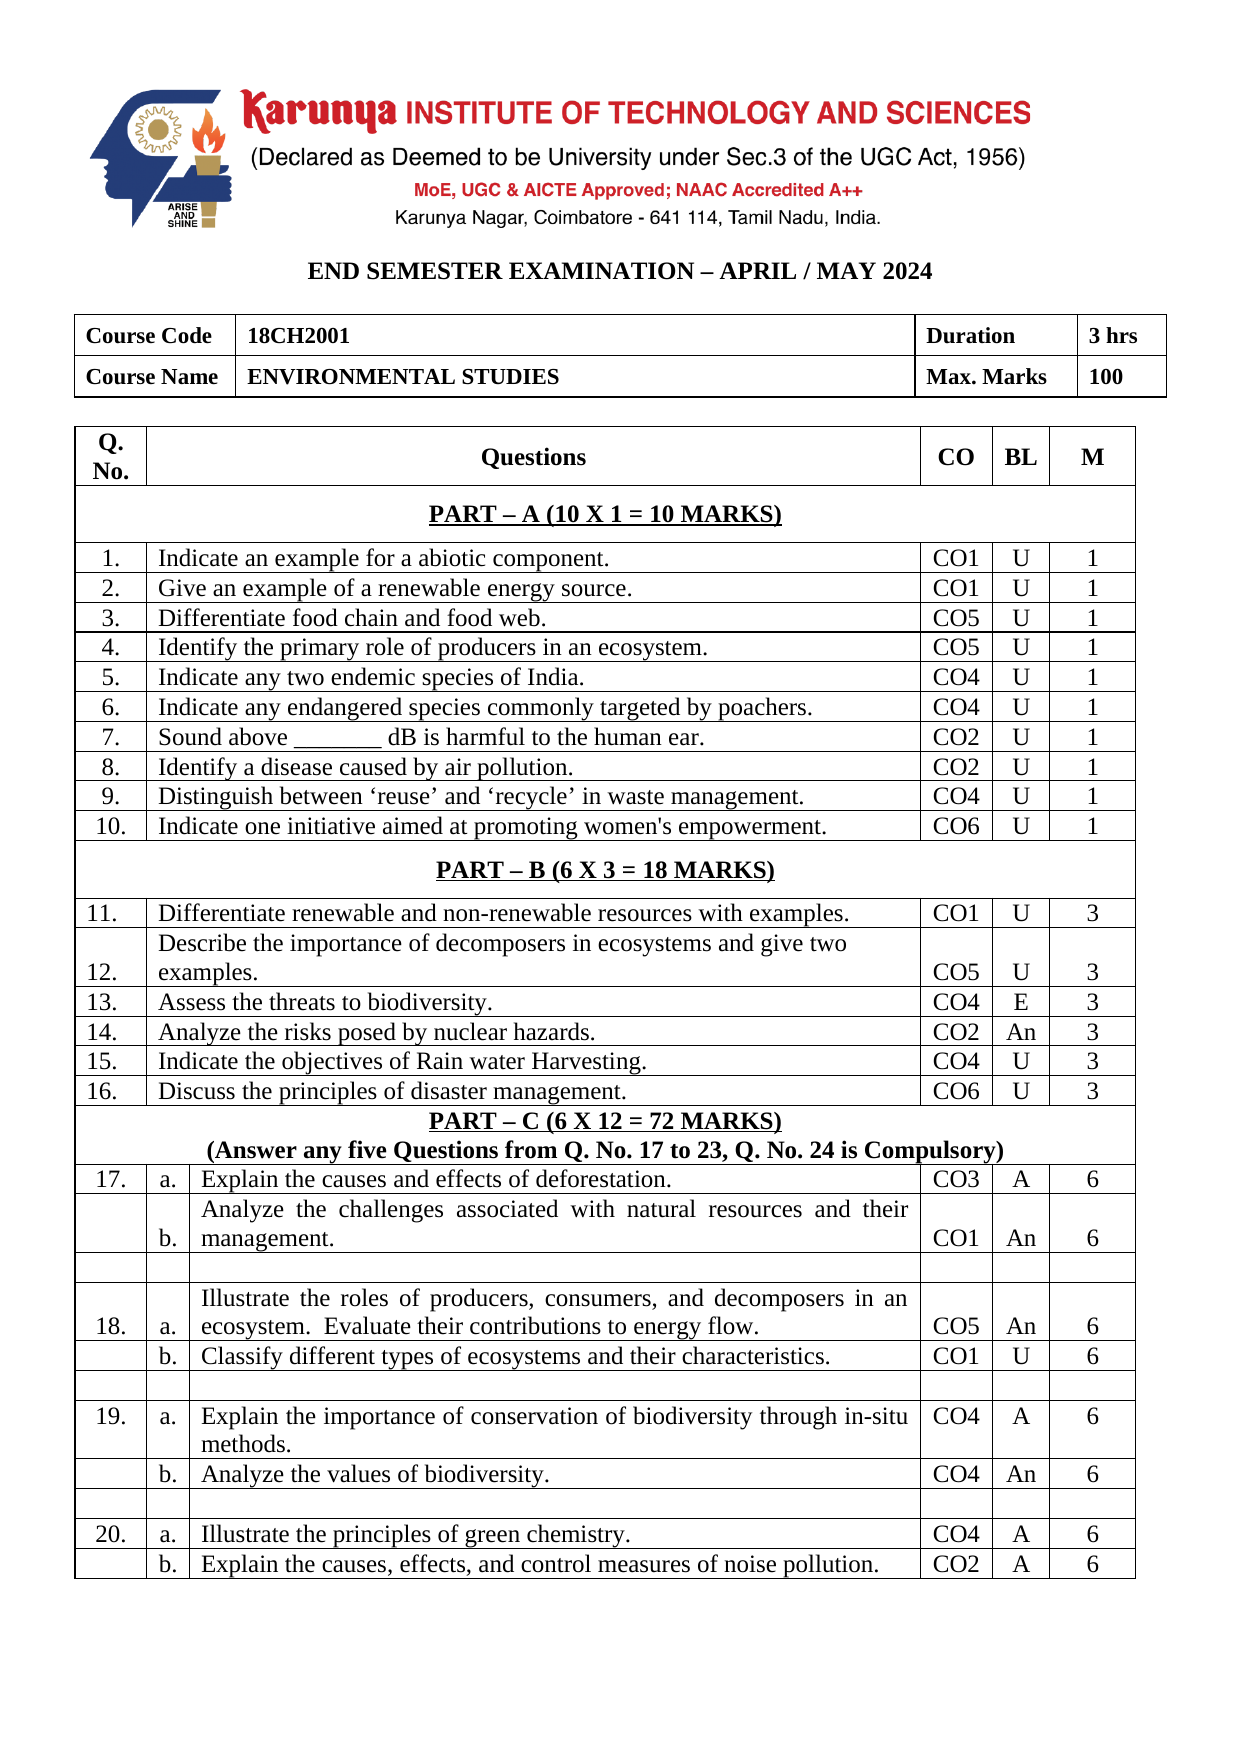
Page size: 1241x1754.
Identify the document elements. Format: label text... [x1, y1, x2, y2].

table_cell 2. [76, 573, 146, 602]
table_cell A [993, 1401, 1049, 1458]
text END SEMESTER EXAMINATION – APRIL / MAY 2024 [90, 256, 1150, 285]
table_cell 3 [1050, 1076, 1135, 1105]
table_cell U [993, 662, 1049, 691]
table_cell 1 [1050, 692, 1135, 721]
table_cell Illustrate the principles of green chemistry. [190, 1519, 920, 1548]
table_cell CO4 [921, 662, 992, 691]
picture [89, 89, 1031, 228]
table_cell [76, 1459, 146, 1488]
table_cell Identify a disease caused by air pollution. [147, 752, 920, 780]
table_cell 4. [76, 633, 146, 661]
table_cell [190, 1489, 920, 1518]
table_cell 6 [1050, 1165, 1135, 1193]
table_cell CO1 [921, 899, 992, 927]
table_cell U [993, 1046, 1049, 1075]
table_cell An [993, 1283, 1049, 1340]
table_cell Differentiate food chain and food web. [147, 603, 920, 631]
table_cell Classify different types of ecosystems and their characteristics. [190, 1341, 920, 1370]
table_cell U [993, 781, 1049, 810]
table_cell U [993, 722, 1049, 751]
table_cell Indicate one initiative aimed at promoting women's empowerment. [147, 811, 920, 840]
table_cell 11. [76, 899, 146, 927]
table_cell CO2 [921, 1549, 992, 1577]
table_cell 6 [1050, 1283, 1135, 1340]
table_cell E [993, 987, 1049, 1016]
table_cell U [993, 1076, 1049, 1105]
table_cell [76, 1549, 146, 1577]
table_cell 17. [76, 1165, 146, 1193]
table_cell CO1 [921, 543, 992, 572]
table_cell b. [147, 1459, 189, 1488]
table_cell 6 [1050, 1519, 1135, 1548]
table_header BL [993, 427, 1049, 485]
table_cell 5. [76, 662, 146, 691]
table_cell a. [147, 1519, 189, 1548]
table_cell U [993, 633, 1049, 661]
table_cell [993, 1371, 1049, 1400]
table_cell Max. Marks [916, 356, 1077, 396]
table_cell [147, 1253, 189, 1282]
table_cell 18. [76, 1283, 146, 1340]
table_cell 6 [1050, 1549, 1135, 1577]
table_cell 6 [1050, 1341, 1135, 1370]
table_header Questions [147, 427, 920, 485]
table_cell [76, 1341, 146, 1370]
table_cell Give an example of a renewable energy source. [147, 573, 920, 602]
table_cell Indicate any two endemic species of India. [147, 662, 920, 691]
table_cell Indicate any endangered species commonly targeted by poachers. [147, 692, 920, 721]
table_cell CO5 [921, 603, 992, 631]
table_cell 1 [1050, 603, 1135, 631]
table_cell 3 [1050, 928, 1135, 986]
table_cell 9. [76, 781, 146, 810]
table_cell CO4 [921, 1459, 992, 1488]
table_cell 1 [1050, 781, 1135, 810]
table_cell [76, 1371, 146, 1400]
table_cell [921, 1253, 992, 1282]
table_header Duration [916, 315, 1077, 355]
table_cell U [993, 752, 1049, 780]
table_cell CO1 [921, 573, 992, 602]
table_cell a. [147, 1401, 189, 1458]
table_cell [147, 1489, 189, 1518]
table_cell An [993, 1459, 1049, 1488]
table_cell 13. [76, 987, 146, 1016]
table_cell Identify the primary role of producers in an ecosystem. [147, 633, 920, 661]
table_cell 6. [76, 692, 146, 721]
table_cell b. [147, 1194, 189, 1252]
table_cell CO1 [921, 1341, 992, 1370]
table_cell Analyze the risks posed by nuclear hazards. [147, 1017, 920, 1045]
table_cell 3 [1050, 899, 1135, 927]
table_cell CO5 [921, 633, 992, 661]
table_cell [190, 1253, 920, 1282]
table_cell A [993, 1549, 1049, 1577]
table_cell 6 [1050, 1194, 1135, 1252]
table_cell CO2 [921, 722, 992, 751]
table_cell 20. [76, 1519, 146, 1548]
table_cell 3 [1050, 987, 1135, 1016]
table_cell 1 [1050, 722, 1135, 751]
table_cell CO2 [921, 1017, 992, 1045]
table_cell CO5 [921, 928, 992, 986]
table_cell [1050, 1253, 1135, 1282]
table_cell Explain the causes, effects, and control measures of noise pollution. [190, 1549, 920, 1577]
table_cell U [993, 692, 1049, 721]
table_cell CO4 [921, 692, 992, 721]
table_cell [993, 1253, 1049, 1282]
table_cell 3. [76, 603, 146, 631]
table_cell Assess the threats to biodiversity. [147, 987, 920, 1016]
table_cell 3 [1050, 1046, 1135, 1075]
table_cell CO4 [921, 1401, 992, 1458]
table_cell 1 [1050, 811, 1135, 840]
table_cell [921, 1489, 992, 1518]
table_header Q. No. [76, 427, 146, 485]
table_cell [76, 1253, 146, 1282]
table_cell Discuss the principles of disaster management. [147, 1076, 920, 1105]
table_cell [76, 1489, 146, 1518]
table_cell CO6 [921, 811, 992, 840]
table_header M [1050, 427, 1135, 485]
table_cell Indicate the objectives of Rain water Harvesting. [147, 1046, 920, 1075]
table_cell [147, 1371, 189, 1400]
table_cell [993, 1489, 1049, 1518]
table_cell U [993, 543, 1049, 572]
table_cell 10. [76, 811, 146, 840]
table_header Course Code [75, 315, 235, 355]
table_cell 14. [76, 1017, 146, 1045]
table_cell [76, 1194, 146, 1252]
table_cell a. [147, 1165, 189, 1193]
table_cell 100 [1078, 356, 1166, 396]
table_cell Explain the importance of conservation of biodiversity through in-situ methods. [190, 1401, 920, 1458]
table_cell CO3 [921, 1165, 992, 1193]
table_cell Explain the causes and effects of deforestation. [190, 1165, 920, 1193]
table_cell [921, 1371, 992, 1400]
table_cell Describe the importance of decomposers in ecosystems and give two examples. [147, 928, 920, 986]
table_cell 6 [1050, 1401, 1135, 1458]
table_cell CO4 [921, 1046, 992, 1075]
table_cell PART – B (6 X 3 = 18 MARKS) [76, 841, 1135, 897]
table_cell 6 [1050, 1459, 1135, 1488]
table_cell PART – A (10 X 1 = 10 MARKS) [76, 486, 1135, 542]
table_cell Sound above _______ dB is harmful to the human ear. [147, 722, 920, 751]
table_cell 1 [1050, 662, 1135, 691]
table_cell Analyze the challenges associated with natural resources and their management. [190, 1194, 920, 1252]
table_cell Analyze the values of biodiversity. [190, 1459, 920, 1488]
table_cell Distinguish between ‘reuse’ and ‘recycle’ in waste management. [147, 781, 920, 810]
table_cell 1 [1050, 752, 1135, 780]
table_cell b. [147, 1341, 189, 1370]
table_cell 12. [76, 928, 146, 986]
table_cell 1 [1050, 573, 1135, 602]
table_cell 7. [76, 722, 146, 751]
table_cell A [993, 1519, 1049, 1548]
table_header 3 hrs [1078, 315, 1166, 355]
table_cell 1 [1050, 543, 1135, 572]
table_cell CO5 [921, 1283, 992, 1340]
table_cell [1050, 1371, 1135, 1400]
table_cell 3 [1050, 1017, 1135, 1045]
table_header 18CH2001 [236, 315, 914, 355]
table_cell Differentiate renewable and non-renewable resources with examples. [147, 899, 920, 927]
table_cell 19. [76, 1401, 146, 1458]
table_cell PART – C (6 X 12 = 72 MARKS) (Answer any five Questions from Q. No. 17 to 23, Q. No. 24 is Compulsory) [76, 1106, 1135, 1163]
table_cell [1050, 1489, 1135, 1518]
table_cell A [993, 1165, 1049, 1193]
table_cell [190, 1371, 920, 1400]
table_cell ENVIRONMENTAL STUDIES [236, 356, 914, 396]
table_cell CO4 [921, 781, 992, 810]
table_cell U [993, 899, 1049, 927]
table_cell 1 [1050, 633, 1135, 661]
table_cell Illustrate the roles of producers, consumers, and decomposers in an ecosystem. Evaluate their contributions to energy flow. [190, 1283, 920, 1340]
table_cell CO6 [921, 1076, 992, 1105]
table_cell U [993, 811, 1049, 840]
table_cell 1. [76, 543, 146, 572]
table_cell a. [147, 1283, 189, 1340]
table_cell b. [147, 1549, 189, 1577]
table_cell 8. [76, 752, 146, 780]
table_cell Course Name [75, 356, 235, 396]
table_cell U [993, 1341, 1049, 1370]
table_cell CO1 [921, 1194, 992, 1252]
table_header CO [921, 427, 992, 485]
table_cell An [993, 1017, 1049, 1045]
table_cell 15. [76, 1046, 146, 1075]
table_cell An [993, 1194, 1049, 1252]
table_cell U [993, 928, 1049, 986]
table_cell U [993, 603, 1049, 631]
table_cell CO4 [921, 1519, 992, 1548]
table_cell Indicate an example for a abiotic component. [147, 543, 920, 572]
table_cell 16. [76, 1076, 146, 1105]
table_cell U [993, 573, 1049, 602]
table_cell CO4 [921, 987, 992, 1016]
table_cell CO2 [921, 752, 992, 780]
